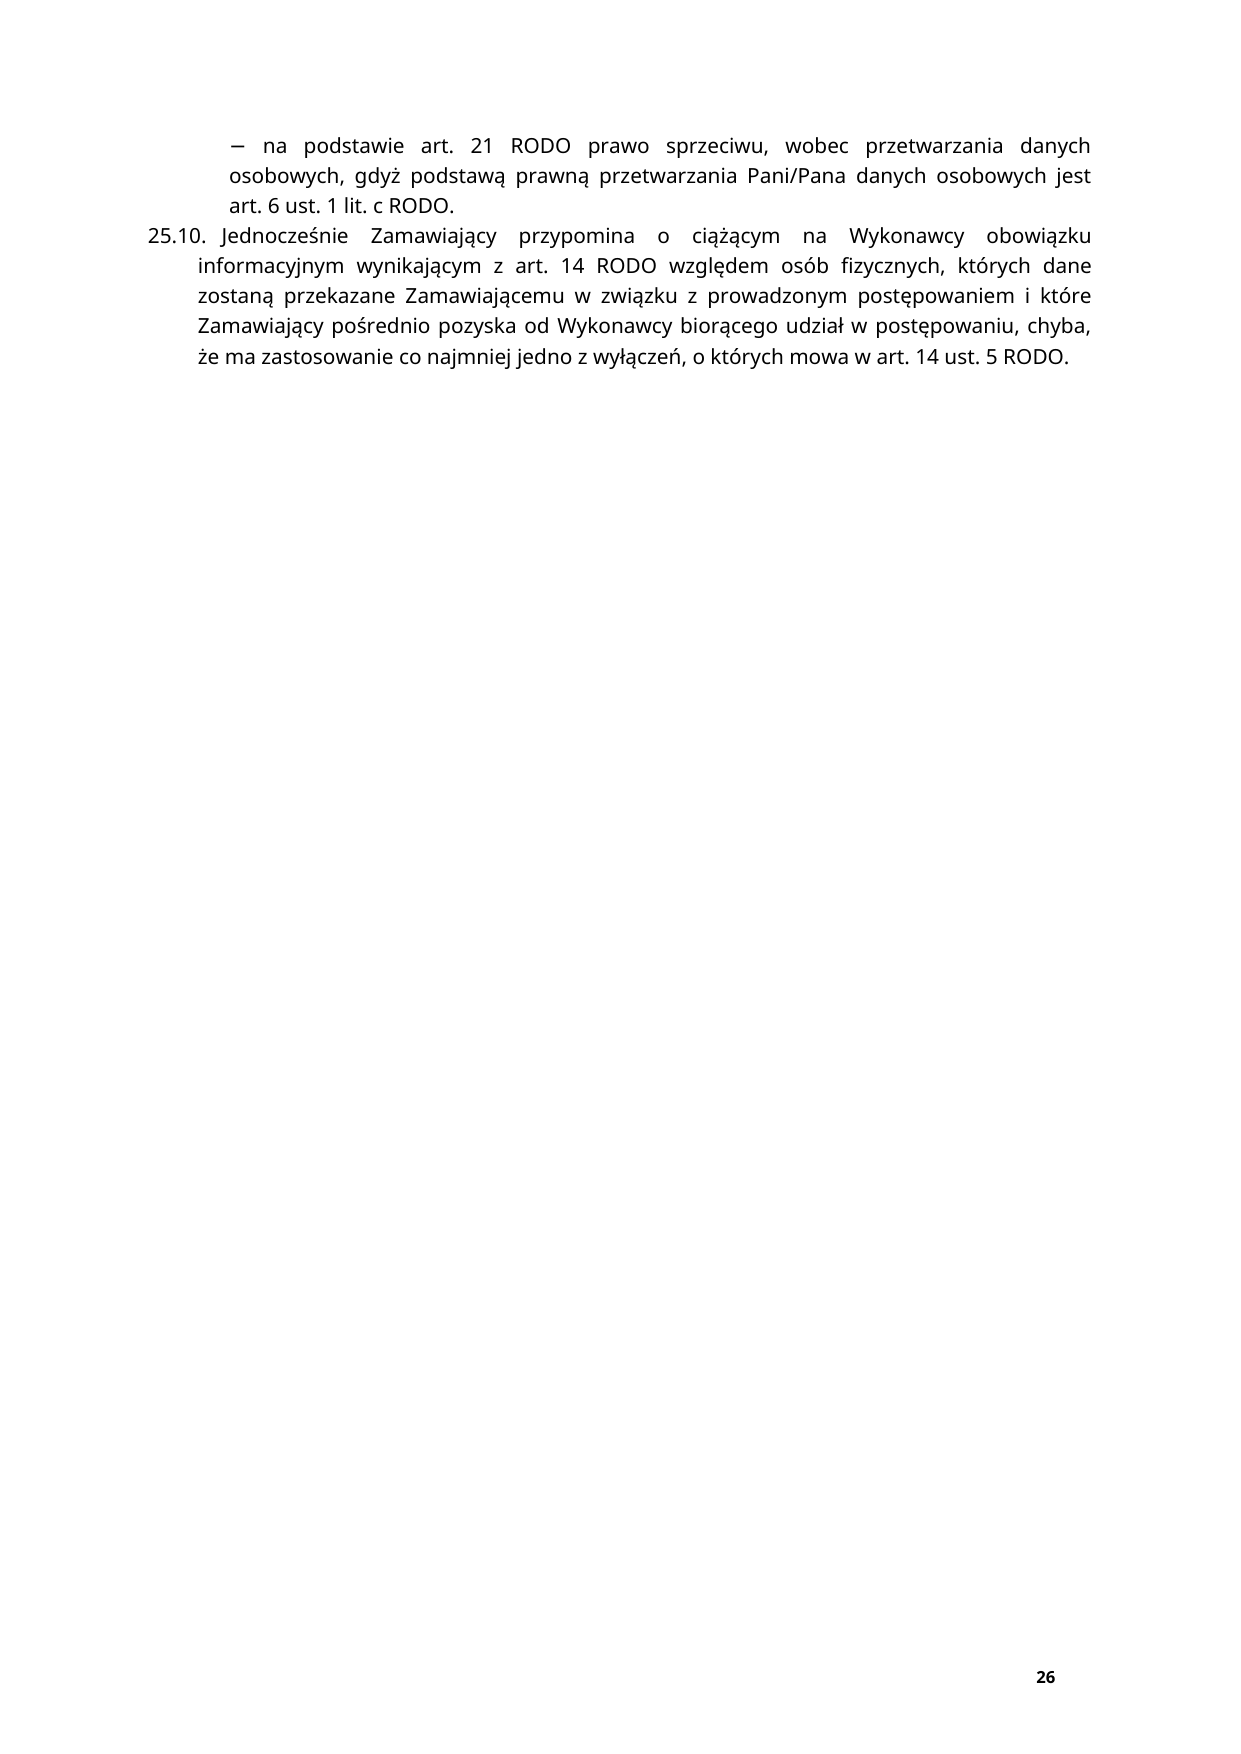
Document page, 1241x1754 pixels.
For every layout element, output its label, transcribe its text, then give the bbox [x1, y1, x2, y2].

list Jednocześnie Zamawiający przypomina o ciążącym na Wykonawcy obowiązku informacyjnym wynikającym z art. 14 RODO względem osób fizycznych, których dane zostaną przekazane Zamawiającemu w związku z prowadzonym postępowaniem i które Zamawiający pośrednio pozyska od Wykonawcy biorącego udział w postępowaniu, chyba, że ma zastosowanie co najmniej jedno z wyłączeń, o których mowa w art. 14 ust. 5 RODO. [148, 221, 1092, 370]
text − na podstawie art. 21 RODO prawo sprzeciwu, wobec przetwarzania danych osobowych, gdyż podstawą prawną przetwarzania Pani/Pana danych osobowych jest art. 6 ust. 1 lit. c RODO. [229, 131, 1092, 220]
